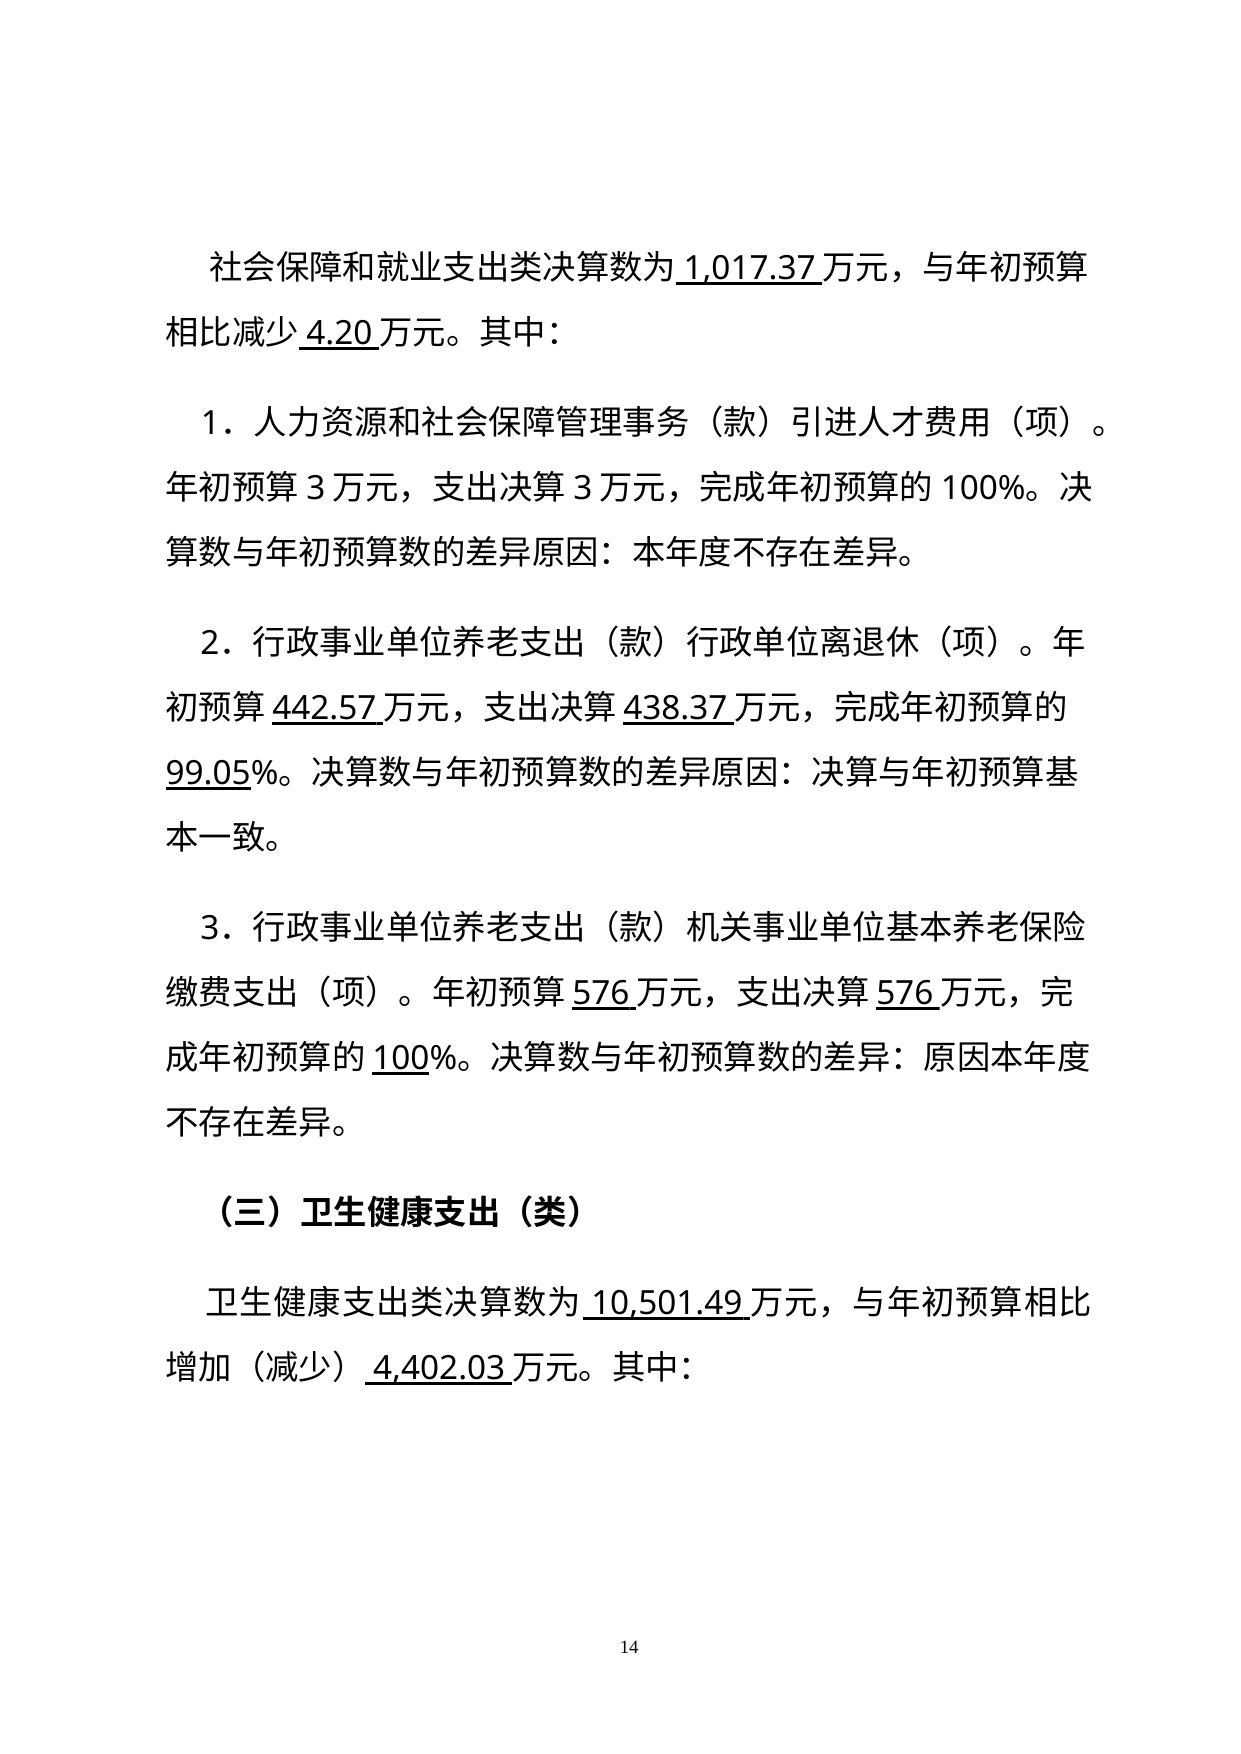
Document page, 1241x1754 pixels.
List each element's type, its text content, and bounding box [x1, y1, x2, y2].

text 社会保障和就业支出类决算数为 1,017.37万元，与年初预算相比减少 4.20万元。其中： [165, 233, 1092, 363]
text 卫生健康支出类决算数为 10,501.49万元，与年初预算相比增加（减少） 4,402.03万元。其中： [165, 1268, 1092, 1398]
text （三）卫生健康支出（类） [165, 1178, 1092, 1243]
text 2．行政事业单位养老支出（款）行政单位离退休（项）。年初预算442.57万元，支出决算438.37万元，完成年初预算的99.05%。决算数与年初预算数的差异原因：决算与年初预算基本一致。 [165, 608, 1092, 868]
text 1．人力资源和社会保障管理事务（款）引进人才费用（项）。年初预算3万元，支出决算3万元，完成年初预算的100%。决算数与年初预算数的差异原因：本年度不存在差异。 [165, 388, 1092, 583]
text 3．行政事业单位养老支出（款）机关事业单位基本养老保险缴费支出（项）。年初预算576万元，支出决算576万元，完成年初预算的100%。决算数与年初预算数的差异：原因本年度不存在差异。 [165, 893, 1092, 1153]
